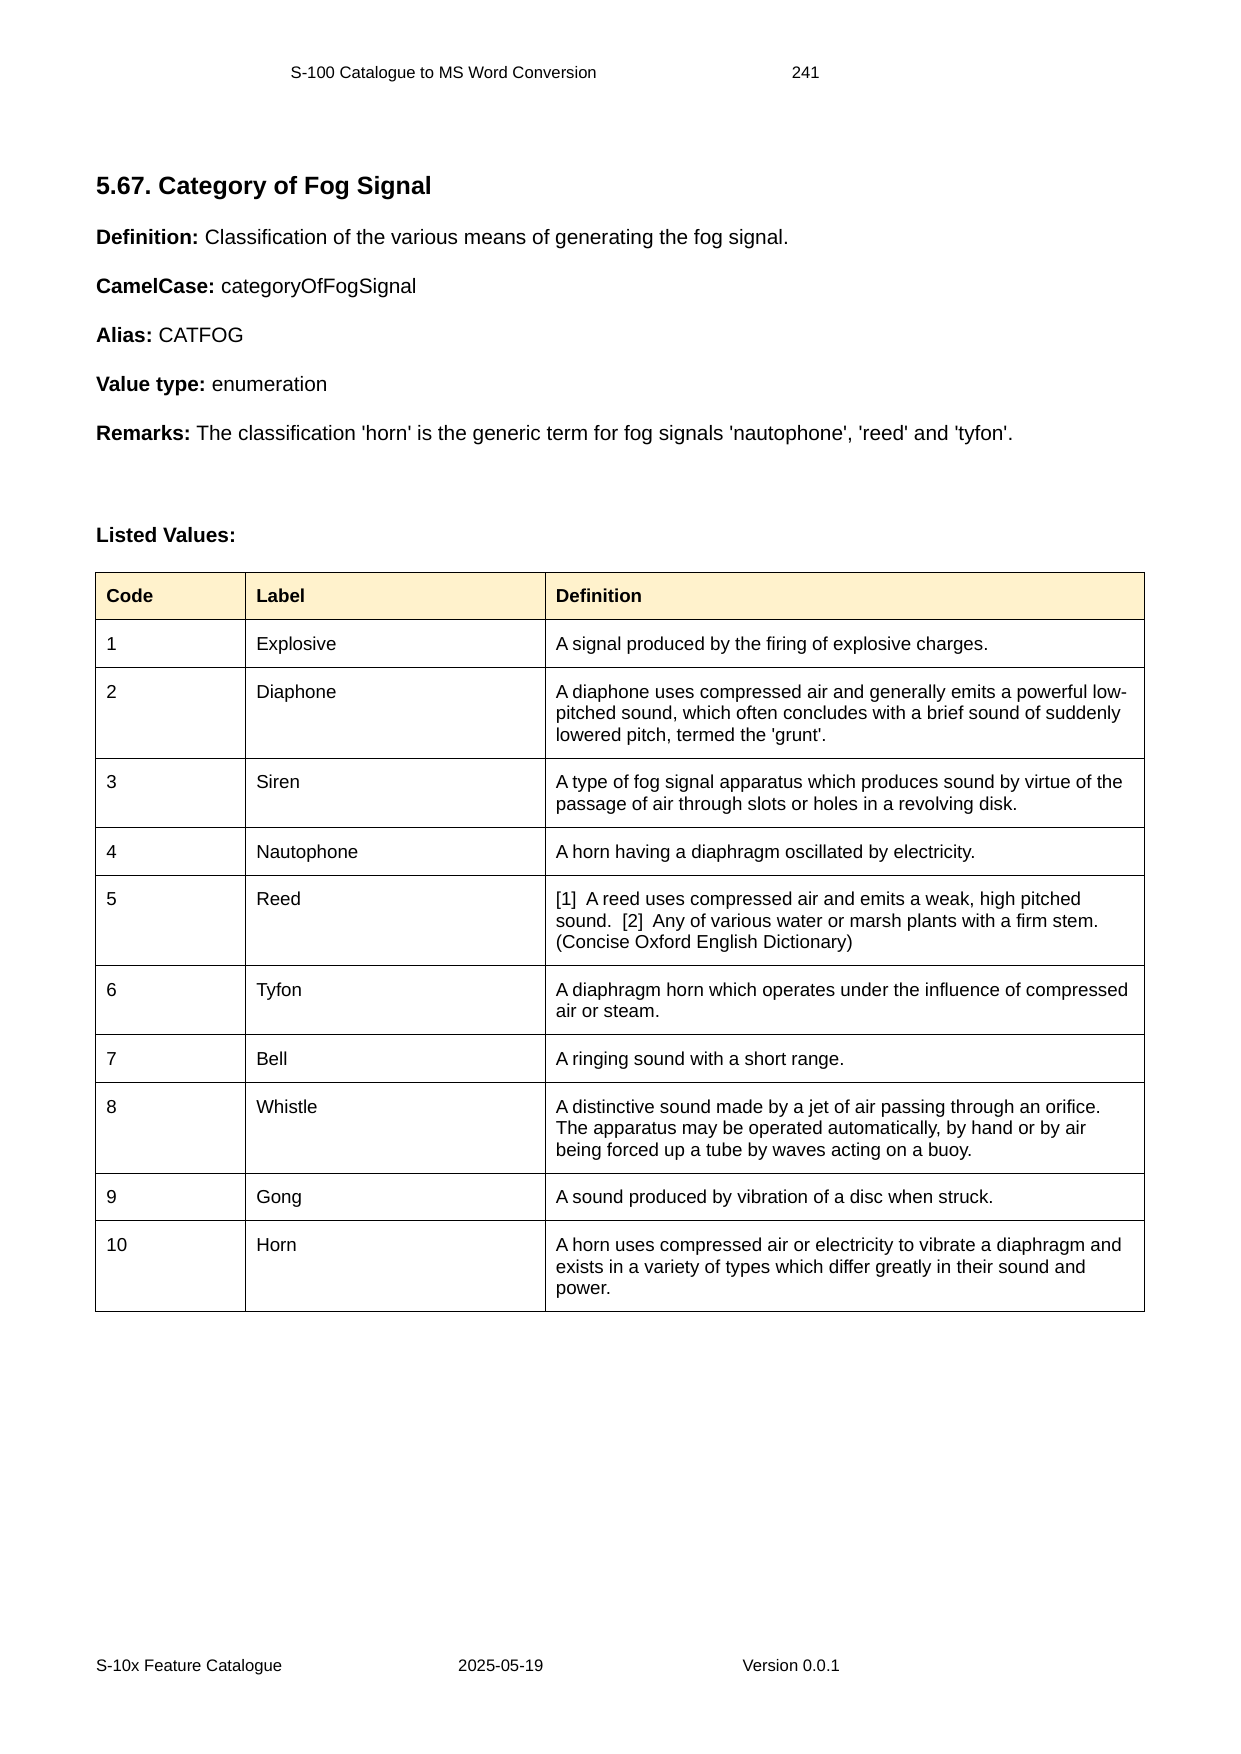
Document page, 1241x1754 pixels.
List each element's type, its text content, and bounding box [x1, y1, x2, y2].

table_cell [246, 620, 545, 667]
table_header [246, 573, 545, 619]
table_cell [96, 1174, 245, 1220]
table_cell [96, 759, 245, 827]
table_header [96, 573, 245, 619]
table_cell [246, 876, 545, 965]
text Value type: enumeration [96, 371, 1144, 395]
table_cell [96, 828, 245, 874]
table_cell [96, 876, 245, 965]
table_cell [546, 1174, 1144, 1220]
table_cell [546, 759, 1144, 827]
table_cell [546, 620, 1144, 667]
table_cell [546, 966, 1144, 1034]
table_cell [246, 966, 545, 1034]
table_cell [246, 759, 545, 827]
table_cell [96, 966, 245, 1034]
text CamelCase: categoryOfFogSignal [96, 273, 1144, 297]
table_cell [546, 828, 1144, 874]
text Definition: Classification of the various means of generating the fog signal. [96, 224, 1144, 248]
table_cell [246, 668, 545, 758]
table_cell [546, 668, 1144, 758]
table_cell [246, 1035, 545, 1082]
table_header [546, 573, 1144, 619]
text Listed Values: [96, 523, 1144, 547]
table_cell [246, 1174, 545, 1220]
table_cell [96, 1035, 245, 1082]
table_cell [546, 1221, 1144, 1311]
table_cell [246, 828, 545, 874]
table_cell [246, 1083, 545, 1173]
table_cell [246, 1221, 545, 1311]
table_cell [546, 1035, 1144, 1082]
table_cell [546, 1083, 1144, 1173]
text Remarks: The classification 'horn' is the generic term for fog signals 'nautophone', 'reed' and 'tyfon'. [96, 420, 1144, 444]
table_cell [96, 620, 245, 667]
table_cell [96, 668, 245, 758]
text 5.67. Category of Fog Signal [96, 171, 1144, 199]
text Alias: CATFOG [96, 322, 1144, 346]
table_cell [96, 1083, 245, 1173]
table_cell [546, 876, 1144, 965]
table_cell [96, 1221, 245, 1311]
